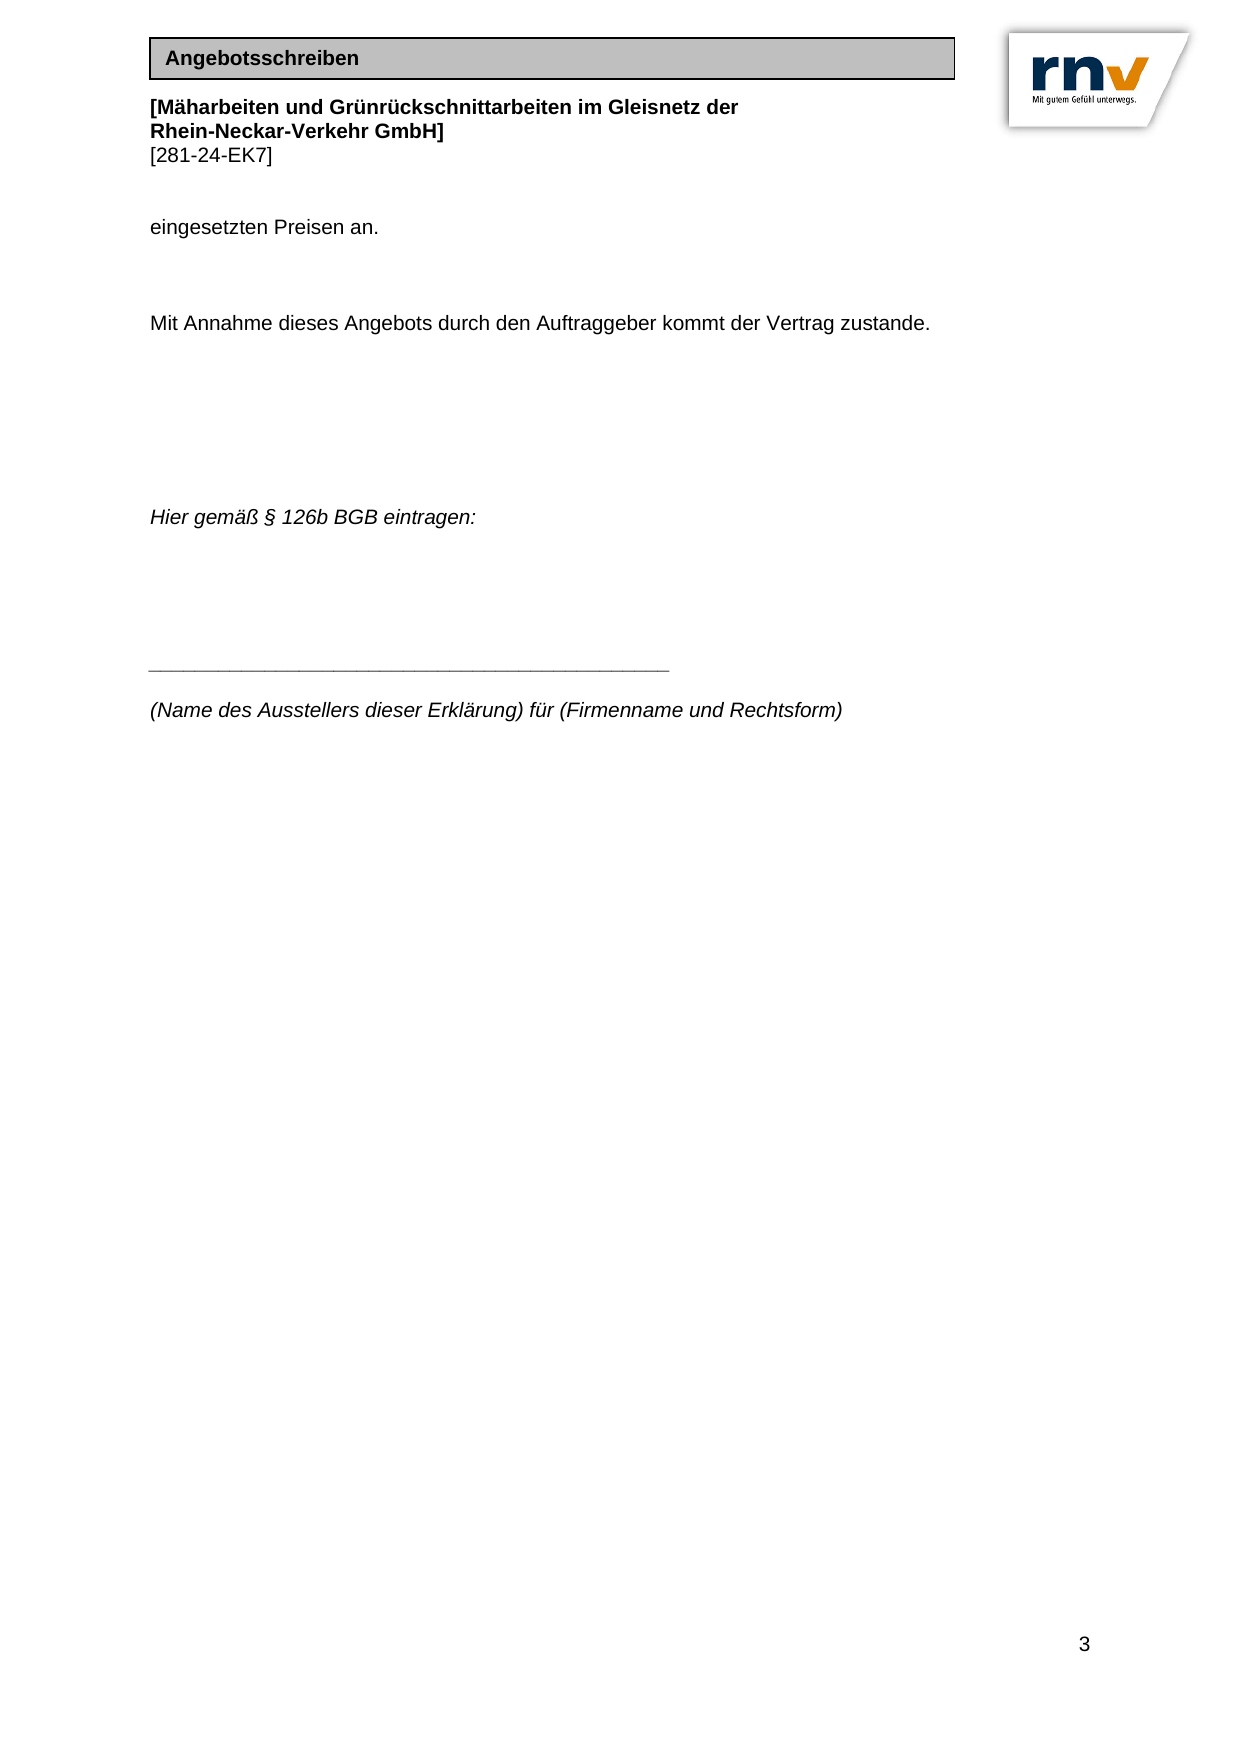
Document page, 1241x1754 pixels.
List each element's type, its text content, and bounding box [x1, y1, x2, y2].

text Hier gemäß § 126b BGB eintragen: [150, 504, 1090, 528]
text _____________________________________________ [150, 649, 1090, 673]
picture [993, 19, 1204, 141]
text (Name des Ausstellers dieser Erklärung) für (Firmenname und Rechtsform) [150, 698, 1090, 722]
text eingesetzten Preisen an. [150, 214, 1090, 238]
text Mit Annahme dieses Angebots durch den Auftraggeber kommt der Vertrag zustande. [150, 311, 1090, 335]
